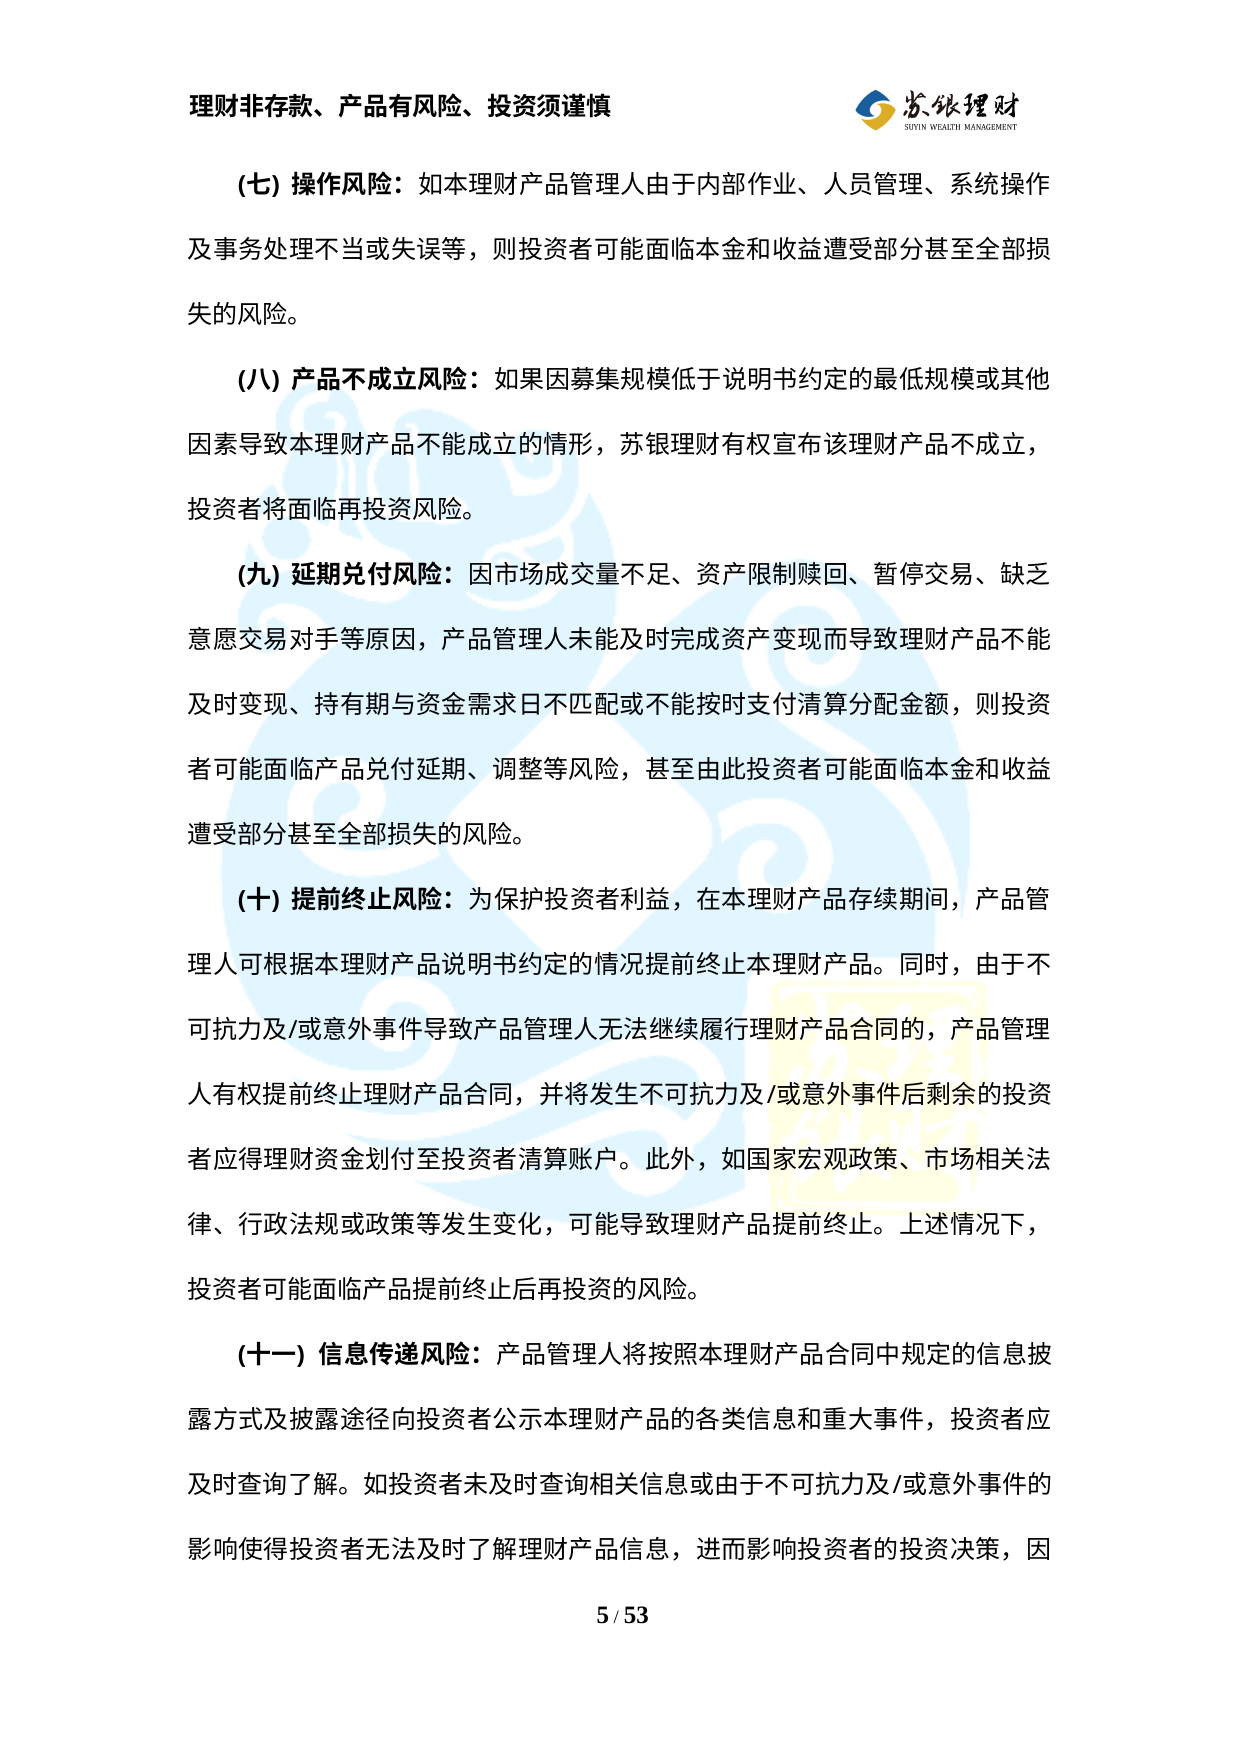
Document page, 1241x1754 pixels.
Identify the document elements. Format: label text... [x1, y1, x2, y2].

list 产品不成立风险：如果因募集规模低于说明书约定的最低规模或其他因素导致本理财产品不能成立的情形，苏银理财有权宣布该理财产品不成立，投资者将面临再投资风险。 [187, 345, 1053, 540]
list 提前终止风险：为保护投资者利益，在本理财产品存续期间，产品管理人可根据本理财产品说明书约定的情况提前终止本理财产品。同时，由于不可抗力及/或意外事件导致产品管理人无法继续履行理财产品合同的，产品管理人有权提前终止理财产品合同，并将发生不可抗力及/或意外事件后剩余的投资者应得理财资金划付至投资者清算账户。此外，如国家宏观政策、市场相关法律、行政法规或政策等发生变化，可能导致理财产品提前终止。上述情况下，投资者可能面临产品提前终止后再投资的风险。 [187, 865, 1053, 1320]
list 操作风险：如本理财产品管理人由于内部作业、人员管理、系统操作及事务处理不当或失误等，则投资者可能面临本金和收益遭受部分甚至全部损失的风险。 [187, 150, 1053, 345]
picture [831, 72, 1049, 143]
list 延期兑付风险：因市场成交量不足、资产限制赎回、暂停交易、缺乏意愿交易对手等原因，产品管理人未能及时完成资产变现而导致理财产品不能及时变现、持有期与资金需求日不匹配或不能按时支付清算分配金额，则投资者可能面临产品兑付延期、调整等风险，甚至由此投资者可能面临本金和收益遭受部分甚至全部损失的风险。 [187, 540, 1053, 865]
